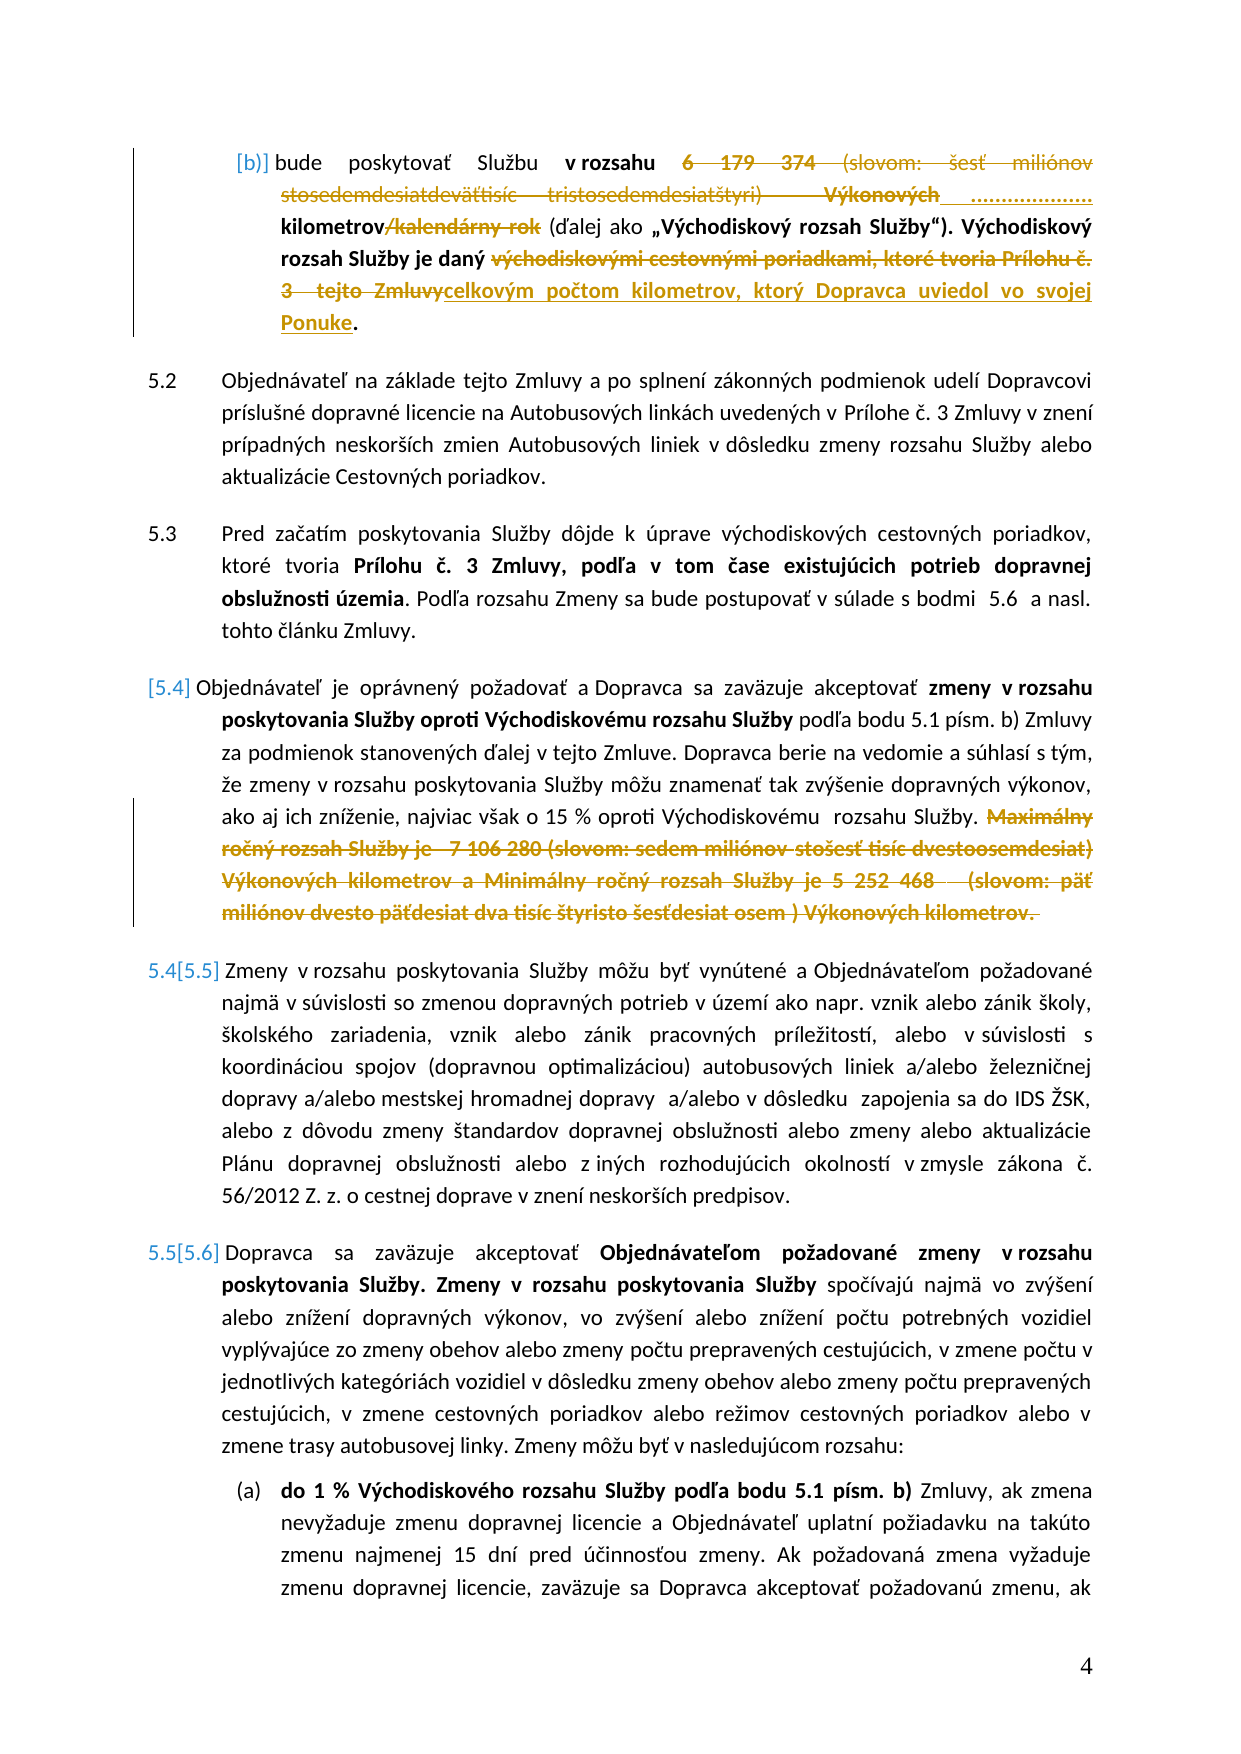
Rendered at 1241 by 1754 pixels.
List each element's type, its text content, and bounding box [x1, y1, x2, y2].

list bude poskytovať Službu v rozsahu kilometrov (ďalej ako „Východiskový rozsah Služby“). Východiskový rozsah Služby je daný . [236, 148, 1093, 337]
list Objednávateľ na základe tejto Zmluvy a po splnení zákonných podmienok udelí Dopravcovi príslušné dopravné licencie na Autobusových linkách uvedených v Prílohe č. 3 Zmluvy v znení prípadných neskorších zmien Autobusových liniek v dôsledku zmeny rozsahu Služby alebo aktualizácie Cestovných poriadkov. [148, 366, 1093, 490]
list Dopravca sa zaväzuje akceptovať Objednávateľom požadované zmeny v rozsahu poskytovania Služby. Zmeny v rozsahu poskytovania Služby spočívajú najmä vo zvýšení alebo znížení dopravných výkonov, vo zvýšení alebo znížení počtu potrebných vozidiel vyplývajúce zo zmeny obehov alebo zmeny počtu prepravených cestujúcich, v zmene počtu v jednotlivých kategóriách vozidiel v dôsledku zmeny obehov alebo zmeny počtu prepravených cestujúcich, v zmene cestovných poriadkov alebo režimov cestovných poriadkov alebo v zmene trasy autobusovej linky. Zmeny môžu byť v nasledujúcom rozsahu: [148, 1238, 1093, 1459]
list Pred začatím poskytovania Služby dôjde k úprave východiskových cestovných poriadkov, ktoré tvoria Prílohu č. 3 Zmluvy, podľa v tom čase existujúcich potrieb dopravnej obslužnosti územia. Podľa rozsahu Zmeny sa bude postupovať v súlade s bodmi 5.6 a nasl. tohto článku Zmluvy. [148, 519, 1093, 644]
list Objednávateľ je oprávnený požadovať a Dopravca sa zaväzuje akceptovať zmeny v rozsahu poskytovania Služby oproti Východiskovému rozsahu Služby podľa bodu 5.1 písm. b) Zmluvy za podmienok stanovených ďalej v tejto Zmluve. Dopravca berie na vedomie a súhlasí s tým, že zmeny v rozsahu poskytovania Služby môžu znamenať tak zvýšenie dopravných výkonov, ako aj ich zníženie, najviac však o 15 % oproti Východiskovému rozsahu Služby. [148, 673, 1093, 927]
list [236, 1476, 1093, 1601]
list Zmeny v rozsahu poskytovania Služby môžu byť vynútené a Objednávateľom požadované najmä v súvislosti so zmenou dopravných potrieb v území ako napr. vznik alebo zánik školy, školského zariadenia, vznik alebo zánik pracovných príležitostí, alebo v súvislosti s koordináciou spojov (dopravnou optimalizáciou) autobusových liniek a/alebo železničnej dopravy a/alebo mestskej hromadnej dopravy a/alebo v dôsledku zapojenia sa do IDS ŽSK, alebo z dôvodu zmeny štandardov dopravnej obslužnosti alebo zmeny alebo aktualizácie Plánu dopravnej obslužnosti alebo z iných rozhodujúcich okolností v zmysle zákona č. 56/2012 Z. z. o cestnej doprave v znení neskorších predpisov. [148, 956, 1093, 1209]
